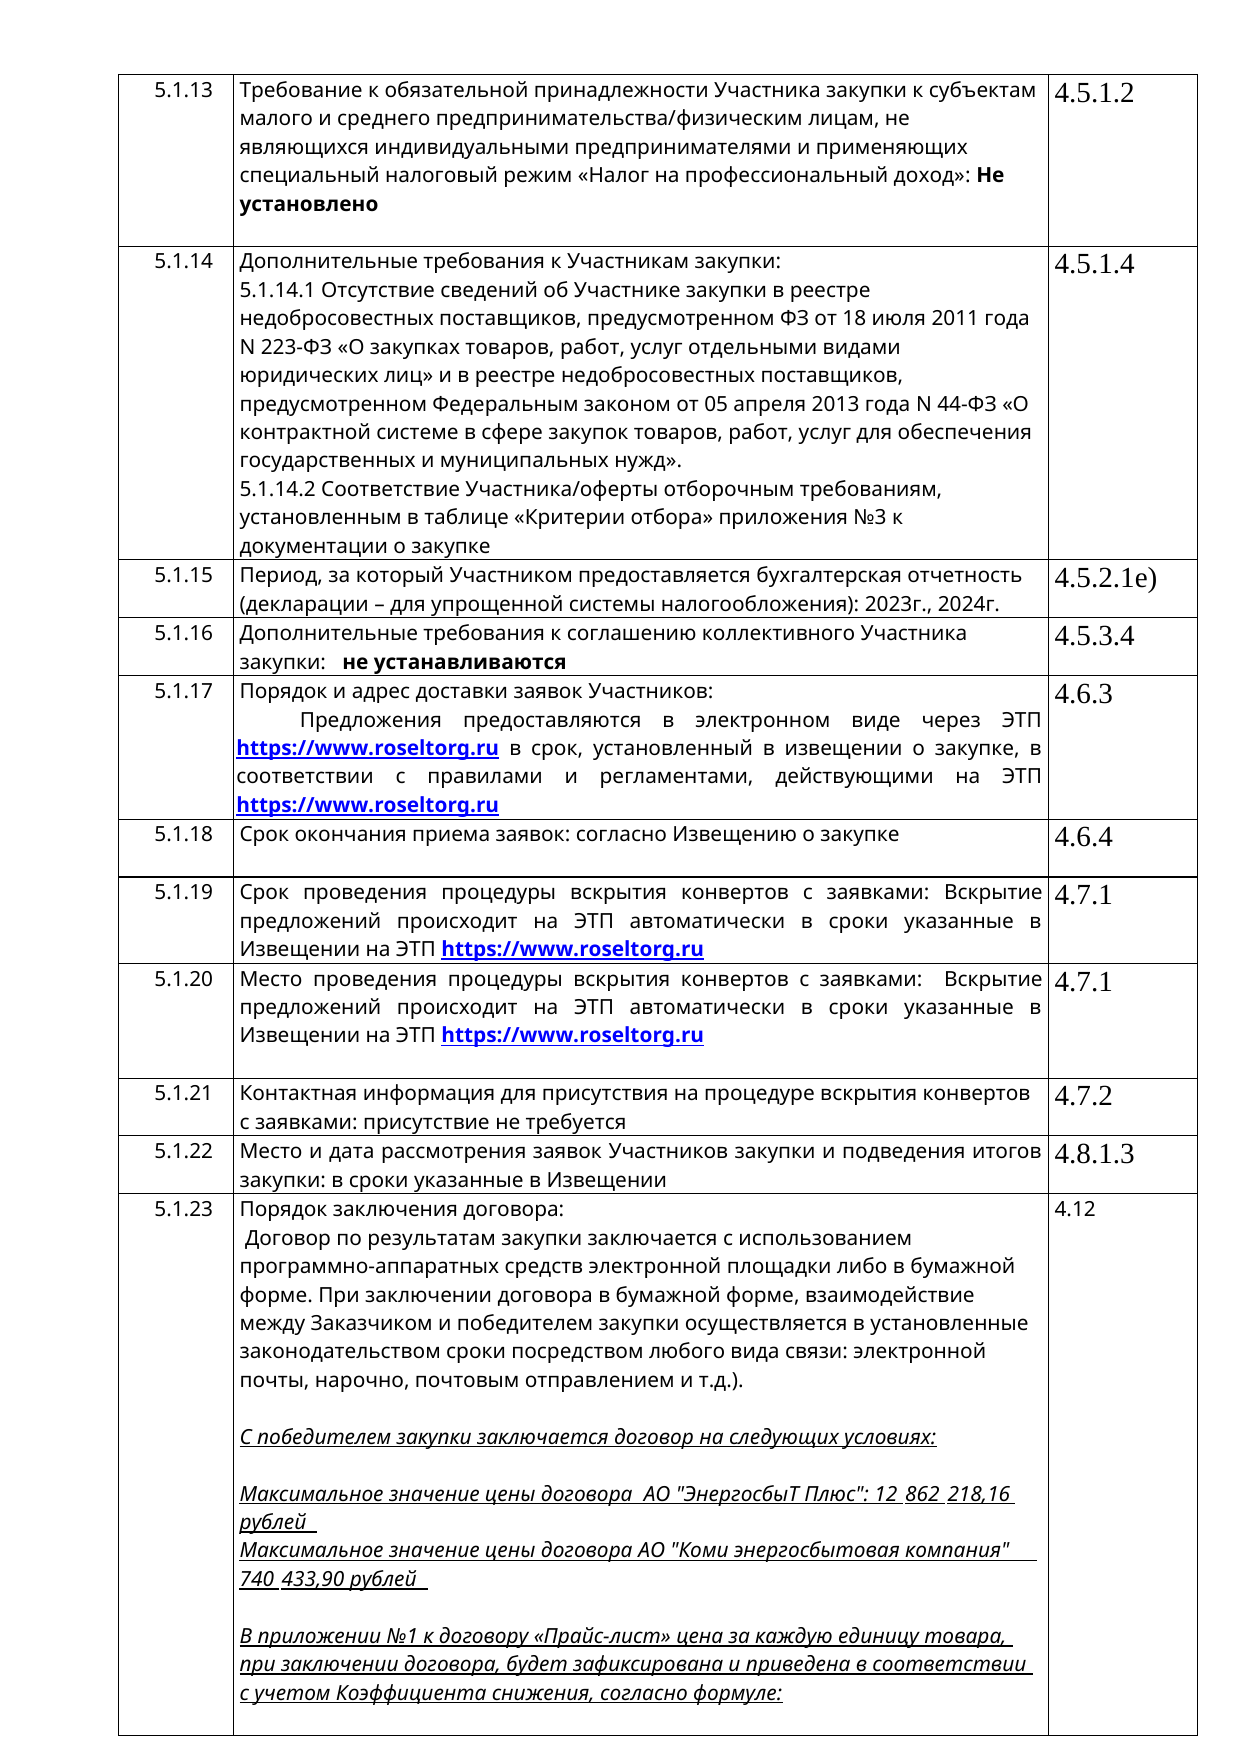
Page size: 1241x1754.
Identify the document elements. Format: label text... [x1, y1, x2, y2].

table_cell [234, 1194, 1048, 1735]
table_cell Срок окончания приема заявок: согласно Извещению о закупке [234, 820, 1048, 876]
table_cell 4.7.1 [1049, 964, 1197, 1077]
table_cell Период, за который Участником предоставляется бухгалтерская отчетность (декларации – для упрощенной системы налогообложения): 2023г., 2024г. [234, 560, 1048, 617]
table_cell Требование к обязательной принадлежности Участника закупки к субъектам малого и среднего предпринимательства/физическим лицам, не являющихся индивидуальными предпринимателями и применяющих специальный налоговый режим «Налог на профессиональный доход»: Не установлено [234, 75, 1048, 246]
table_cell 4.5.2.1e) [1049, 560, 1197, 617]
table_cell [119, 247, 233, 559]
table_cell Место и дата рассмотрения заявок Участников закупки и подведения итогов закупки: в сроки указанные в Извещении [234, 1136, 1048, 1193]
table_cell Дополнительные требования к соглашению коллективного Участника закупки: не устанавливаются [234, 618, 1048, 675]
table_cell 4.5.1.2 [1049, 75, 1197, 246]
table_cell Место проведения процедуры вскрытия конвертов с заявками: Вскрытие предложений происходит на ЭТП автоматически в сроки указанные в Извещении на ЭТП https://www.roseltorg.ru [234, 964, 1048, 1077]
table_cell 4.5.1.4 [1049, 247, 1197, 559]
table_cell 4.6.4 [1049, 820, 1197, 876]
table_cell [119, 560, 233, 617]
table_cell 4.7.2 [1049, 1079, 1197, 1135]
table_cell Дополнительные требования к Участникам закупки: 5.1.14.1 Отсутствие сведений об Участнике закупки в реестре недобросовестных поставщиков, предусмотренном ФЗ от 18 июля 2011 года N 223-ФЗ «О закупках товаров, работ, услуг отдельными видами юридических лиц» и в реестре недобросовестных поставщиков, предусмотренном Федеральным законом от 05 апреля 2013 года N 44-ФЗ «О контрактной системе в сфере закупок товаров, работ, услуг для обеспечения государственных и муниципальных нужд». 5.1.14.2 Соответствие Участника/оферты отборочным требованиям, установленным в таблице «Критерии отбора» приложения №3 к документации о закупке [234, 247, 1048, 559]
table_cell [119, 820, 233, 876]
table_cell [119, 964, 233, 1077]
table_cell 4.12 [1049, 1194, 1197, 1735]
table_cell Порядок и адрес доставки заявок Участников: Предложения предоставляются в электронном виде через ЭТП https://www.roseltorg.ru в срок, установленный в извещении о закупке, в соответствии с правилами и регламентами, действующими на ЭТП https://www.roseltorg.ru [234, 676, 1048, 818]
table_cell [119, 1194, 233, 1735]
table_cell Контактная информация для присутствия на процедуре вскрытия конвертов с заявками: присутствие не требуется [234, 1079, 1048, 1135]
table_cell 4.6.3 [1049, 676, 1197, 818]
table_cell 4.7.1 [1049, 878, 1197, 963]
table_cell [119, 676, 233, 818]
table_cell [119, 1079, 233, 1135]
table_cell [119, 878, 233, 963]
table_cell [119, 1136, 233, 1193]
table_cell [119, 75, 233, 246]
table_cell 4.5.3.4 [1049, 618, 1197, 675]
table_cell Срок проведения процедуры вскрытия конвертов с заявками: Вскрытие предложений происходит на ЭТП автоматически в сроки указанные в Извещении на ЭТП https://www.roseltorg.ru [234, 878, 1048, 963]
table_cell 4.8.1.3 [1049, 1136, 1197, 1193]
table_cell [119, 618, 233, 675]
